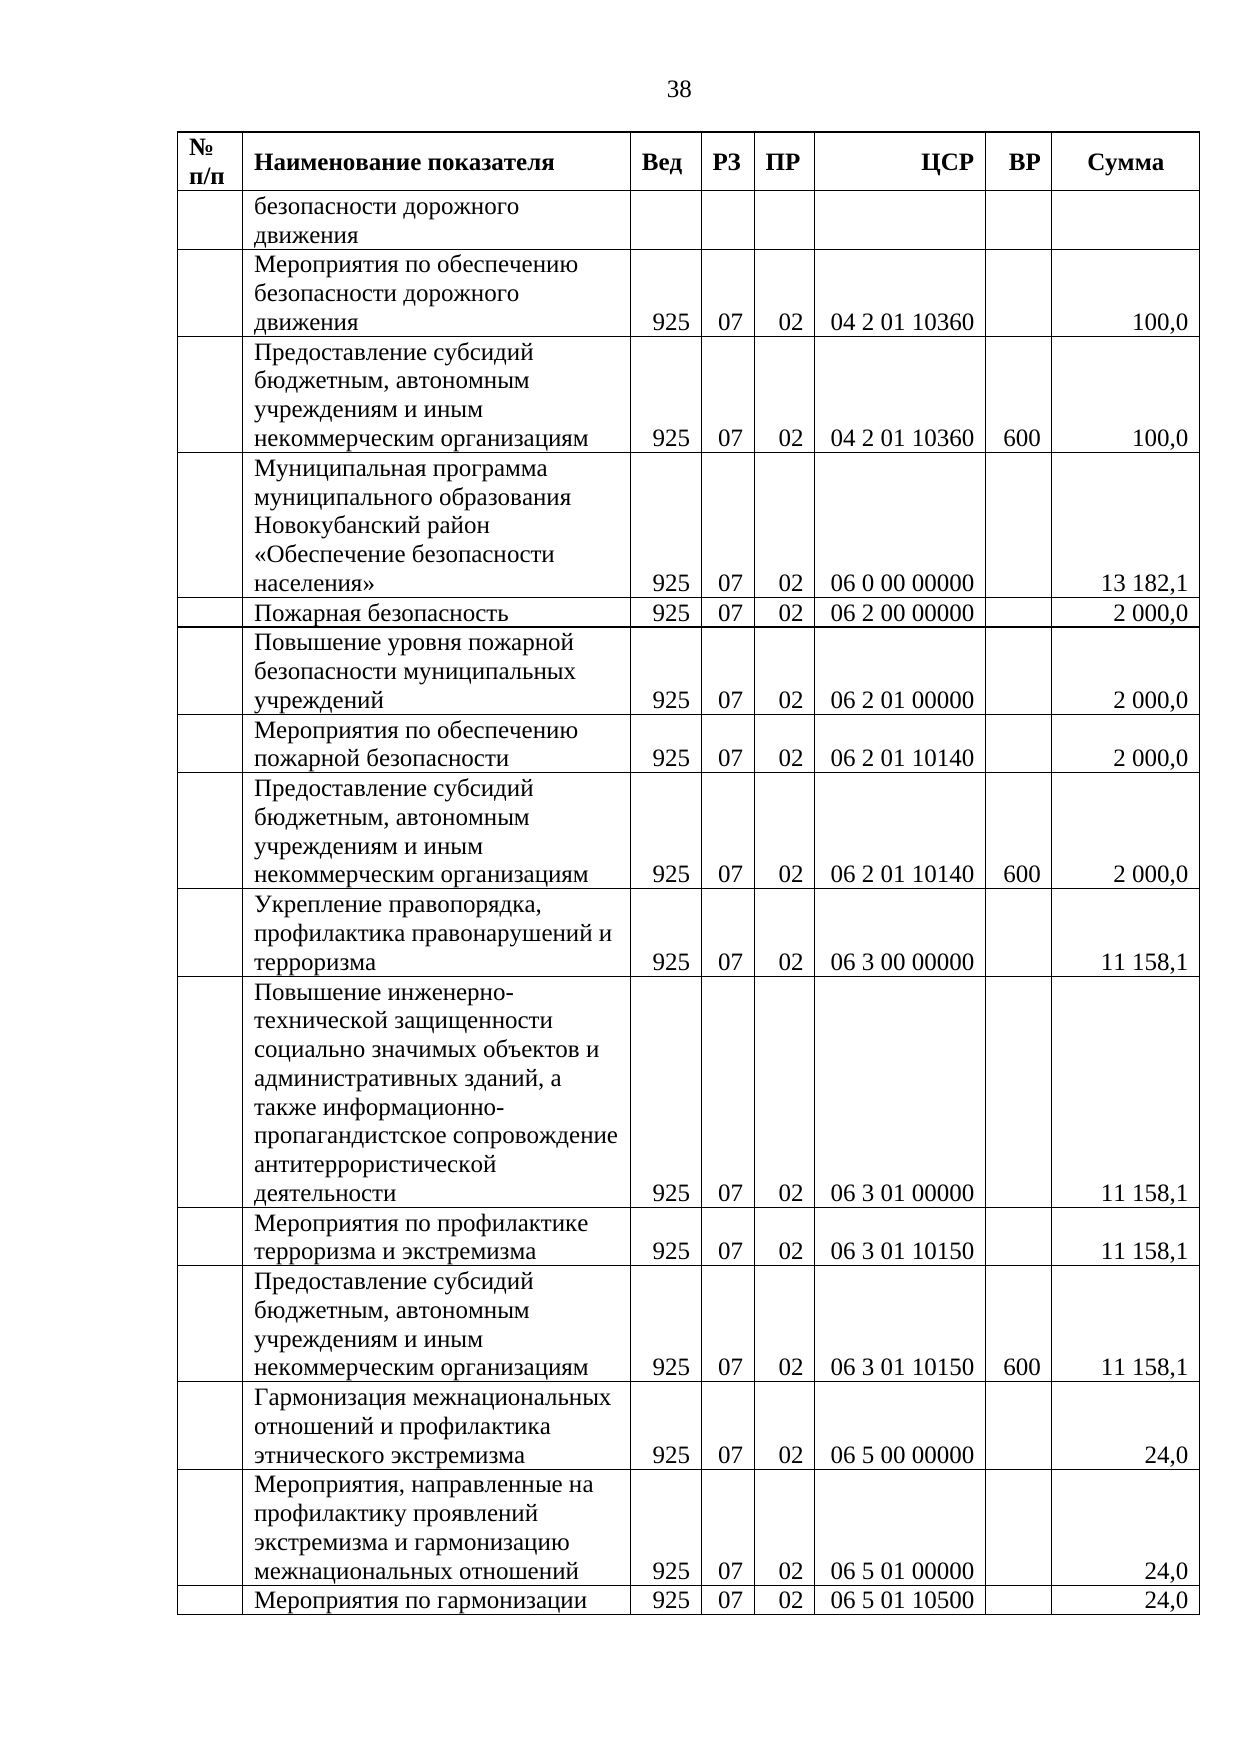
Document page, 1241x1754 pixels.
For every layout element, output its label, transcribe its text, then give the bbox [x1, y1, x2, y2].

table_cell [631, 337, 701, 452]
table_header ПР [755, 133, 814, 190]
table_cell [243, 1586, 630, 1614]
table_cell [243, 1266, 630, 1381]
table_header ЦСР [815, 133, 985, 190]
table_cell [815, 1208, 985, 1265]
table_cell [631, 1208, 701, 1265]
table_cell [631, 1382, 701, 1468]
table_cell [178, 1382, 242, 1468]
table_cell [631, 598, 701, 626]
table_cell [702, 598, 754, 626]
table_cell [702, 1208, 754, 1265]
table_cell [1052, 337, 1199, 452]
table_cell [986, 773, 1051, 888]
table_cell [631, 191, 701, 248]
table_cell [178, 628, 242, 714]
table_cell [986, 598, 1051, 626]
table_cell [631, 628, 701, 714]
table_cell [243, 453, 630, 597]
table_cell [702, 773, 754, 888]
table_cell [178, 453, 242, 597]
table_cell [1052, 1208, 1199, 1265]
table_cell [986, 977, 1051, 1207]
table_header Наименование показателя [243, 133, 630, 190]
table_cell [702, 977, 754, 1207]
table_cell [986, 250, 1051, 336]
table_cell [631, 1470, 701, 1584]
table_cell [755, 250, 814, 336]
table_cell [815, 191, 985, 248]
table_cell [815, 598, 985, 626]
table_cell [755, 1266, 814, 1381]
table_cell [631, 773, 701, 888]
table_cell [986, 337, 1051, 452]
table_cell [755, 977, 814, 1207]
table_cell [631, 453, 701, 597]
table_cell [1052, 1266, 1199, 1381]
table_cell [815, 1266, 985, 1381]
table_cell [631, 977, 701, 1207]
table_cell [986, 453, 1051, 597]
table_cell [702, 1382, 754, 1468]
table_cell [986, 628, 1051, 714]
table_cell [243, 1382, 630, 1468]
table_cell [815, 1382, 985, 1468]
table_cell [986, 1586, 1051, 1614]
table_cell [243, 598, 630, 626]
table_header Вед [631, 133, 701, 190]
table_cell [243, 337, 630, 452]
table_header РЗ [702, 133, 754, 190]
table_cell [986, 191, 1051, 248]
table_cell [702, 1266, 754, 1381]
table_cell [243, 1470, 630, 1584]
table_header № п/п [178, 133, 242, 190]
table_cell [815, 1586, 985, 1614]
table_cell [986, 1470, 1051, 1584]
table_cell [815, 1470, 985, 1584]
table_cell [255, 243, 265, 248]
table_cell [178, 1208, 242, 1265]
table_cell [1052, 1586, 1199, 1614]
table_header Сумма [1052, 133, 1199, 190]
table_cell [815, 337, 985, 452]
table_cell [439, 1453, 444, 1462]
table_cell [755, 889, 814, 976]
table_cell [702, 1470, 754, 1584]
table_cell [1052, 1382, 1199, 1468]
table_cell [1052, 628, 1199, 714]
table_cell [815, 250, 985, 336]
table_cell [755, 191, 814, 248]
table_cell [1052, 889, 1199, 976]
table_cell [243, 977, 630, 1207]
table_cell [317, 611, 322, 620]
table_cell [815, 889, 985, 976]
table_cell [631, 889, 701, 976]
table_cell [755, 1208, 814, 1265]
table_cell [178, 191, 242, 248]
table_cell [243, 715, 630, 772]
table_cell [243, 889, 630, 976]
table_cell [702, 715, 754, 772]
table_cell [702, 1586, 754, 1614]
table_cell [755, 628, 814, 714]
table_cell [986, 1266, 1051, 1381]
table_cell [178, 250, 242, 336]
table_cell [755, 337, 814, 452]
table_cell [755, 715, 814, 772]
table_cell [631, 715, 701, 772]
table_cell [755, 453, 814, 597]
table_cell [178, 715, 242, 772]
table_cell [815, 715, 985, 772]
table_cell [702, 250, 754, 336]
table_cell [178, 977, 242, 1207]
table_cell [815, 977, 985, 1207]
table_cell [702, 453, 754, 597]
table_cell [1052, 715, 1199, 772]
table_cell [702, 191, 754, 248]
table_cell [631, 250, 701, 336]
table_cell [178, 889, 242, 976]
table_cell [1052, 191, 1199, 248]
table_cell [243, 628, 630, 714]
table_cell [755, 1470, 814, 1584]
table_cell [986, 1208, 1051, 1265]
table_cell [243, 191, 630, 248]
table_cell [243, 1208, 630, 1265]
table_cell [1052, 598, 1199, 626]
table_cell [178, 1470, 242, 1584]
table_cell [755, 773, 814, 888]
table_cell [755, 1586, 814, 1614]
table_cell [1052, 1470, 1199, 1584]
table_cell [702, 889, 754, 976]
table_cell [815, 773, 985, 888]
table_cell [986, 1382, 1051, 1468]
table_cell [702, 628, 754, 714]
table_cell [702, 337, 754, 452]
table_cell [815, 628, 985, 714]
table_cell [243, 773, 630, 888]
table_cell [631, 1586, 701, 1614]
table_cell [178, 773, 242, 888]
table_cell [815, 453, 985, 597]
table_header ВР [986, 133, 1051, 190]
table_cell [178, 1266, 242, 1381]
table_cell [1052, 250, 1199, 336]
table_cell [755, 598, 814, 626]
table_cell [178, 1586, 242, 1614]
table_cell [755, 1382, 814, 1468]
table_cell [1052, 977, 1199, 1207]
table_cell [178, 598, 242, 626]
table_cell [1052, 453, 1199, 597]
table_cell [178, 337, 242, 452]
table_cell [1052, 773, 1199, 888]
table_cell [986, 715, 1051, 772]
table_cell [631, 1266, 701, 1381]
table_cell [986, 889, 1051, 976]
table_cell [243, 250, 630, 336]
